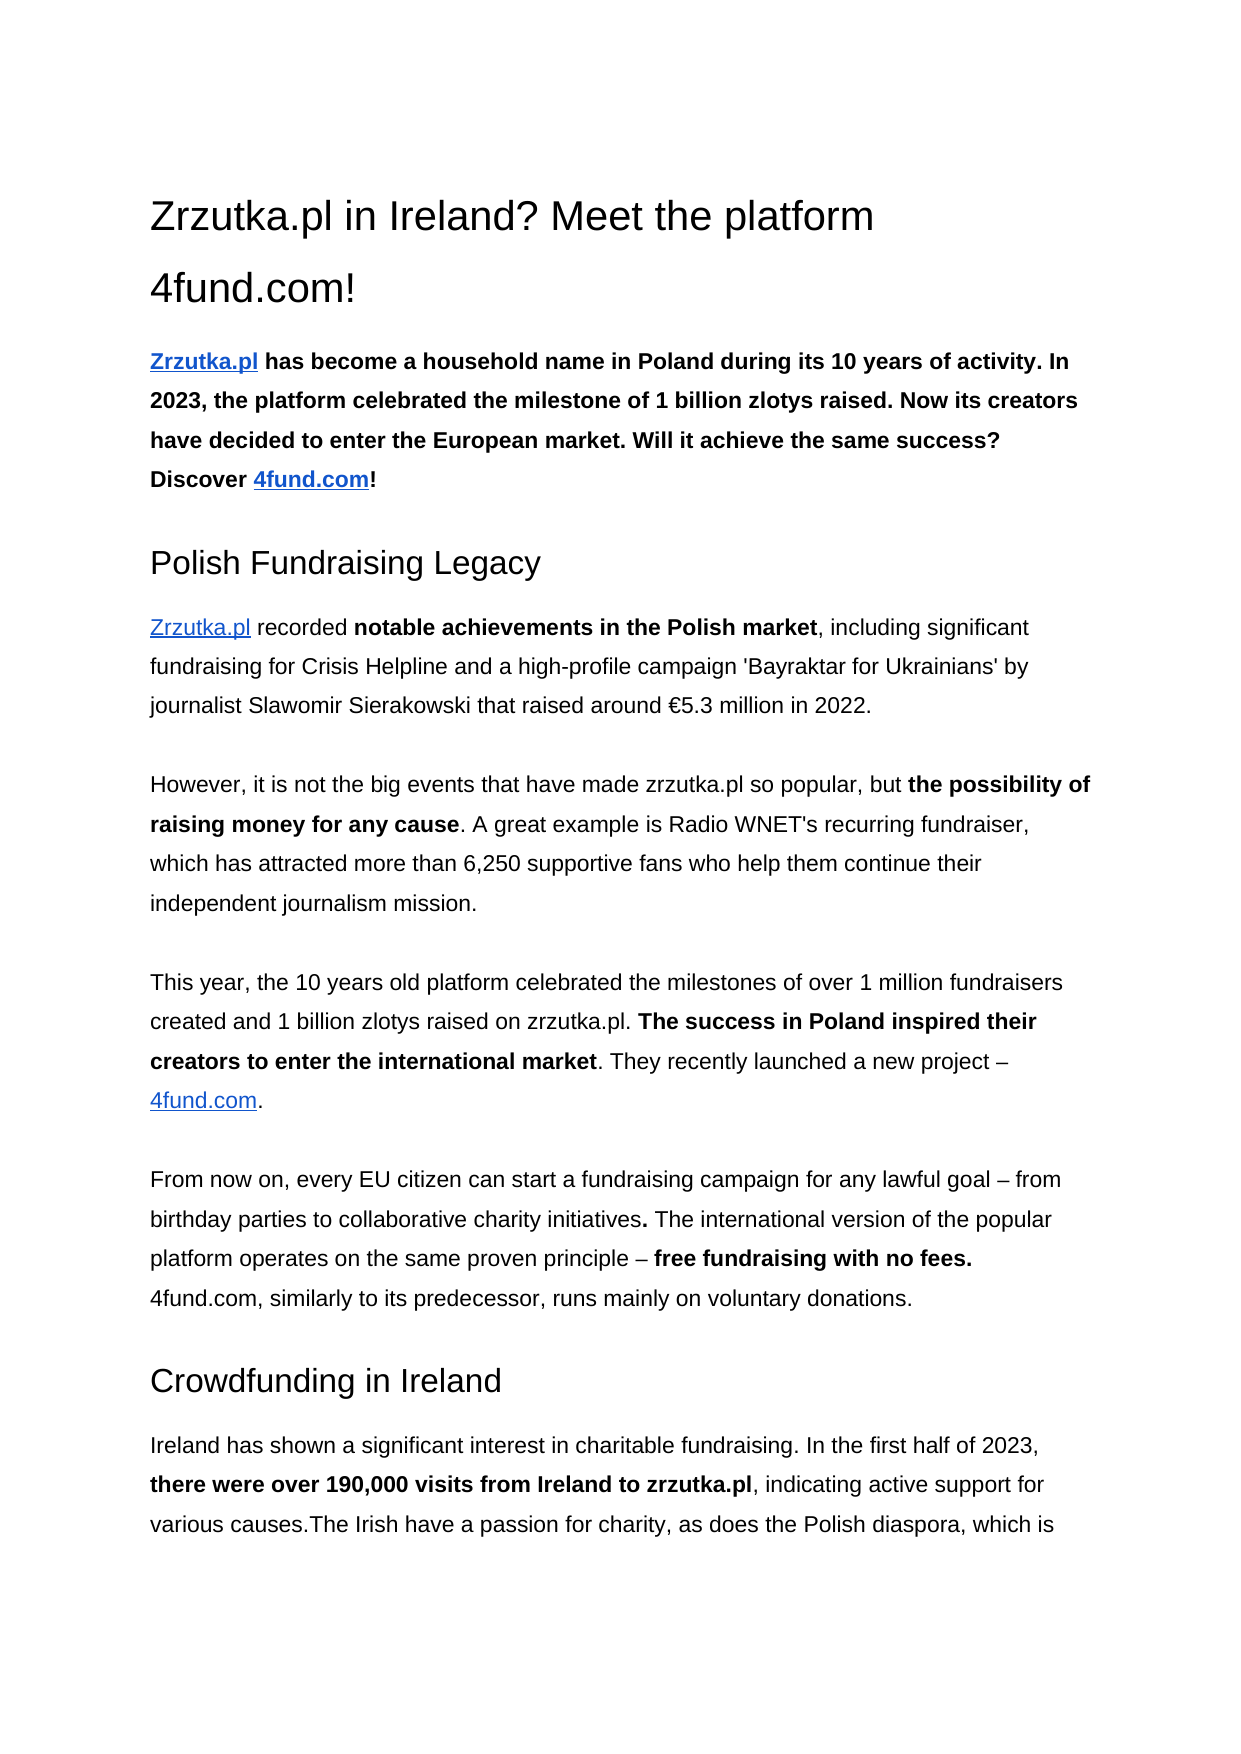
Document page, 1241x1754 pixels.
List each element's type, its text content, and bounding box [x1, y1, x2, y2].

subtitle Zrzutka.pl in Ireland? Meet the platform 4fund.com! [150, 192, 1090, 311]
text Discover 4fund.com! [150, 466, 1090, 493]
text Zrzutka.pl recorded notable achievements in the Polish market, including significant fundraising for Crisis Helpline and a high-profile campaign 'Bayraktar for Ukrainians' by journalist Slawomir Sierakowski that raised around €5.3 million in 2022. [150, 613, 1090, 719]
text However, it is not the big events that have made zrzutka.pl so popular, but the possibility of raising money for any cause. A great example is Radio WNET's recurring fundraiser, which has attracted more than 6,250 supportive fans who help them continue their independent journalism mission. [150, 771, 1090, 916]
subtitle Polish Fundraising Legacy [150, 543, 1090, 582]
text From now on, every EU citizen can start a fundraising campaign for any lawful goal – from birthday parties to collaborative charity initiatives. The international version of the popular platform operates on the same proven principle – free fundraising with no fees. 4fund.com, similarly to its predecessor, runs mainly on voluntary donations. [150, 1166, 1090, 1311]
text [150, 1432, 1090, 1537]
text This year, the 10 years old platform celebrated the milestones of over 1 million fundraisers created and 1 billion zlotys raised on zrzutka.pl. The success in Poland inspired their creators to enter the international market. They recently launched a new project – 4fund.com. [150, 969, 1090, 1113]
subtitle Crowdfunding in Ireland [150, 1362, 1090, 1400]
text Zrzutka.pl has become a household name in Poland during its 10 years of activity. In 2023, the platform celebrated the milestone of 1 billion zlotys raised. Now its creators have decided to enter the European market. Will it achieve the same success? [150, 348, 1090, 453]
